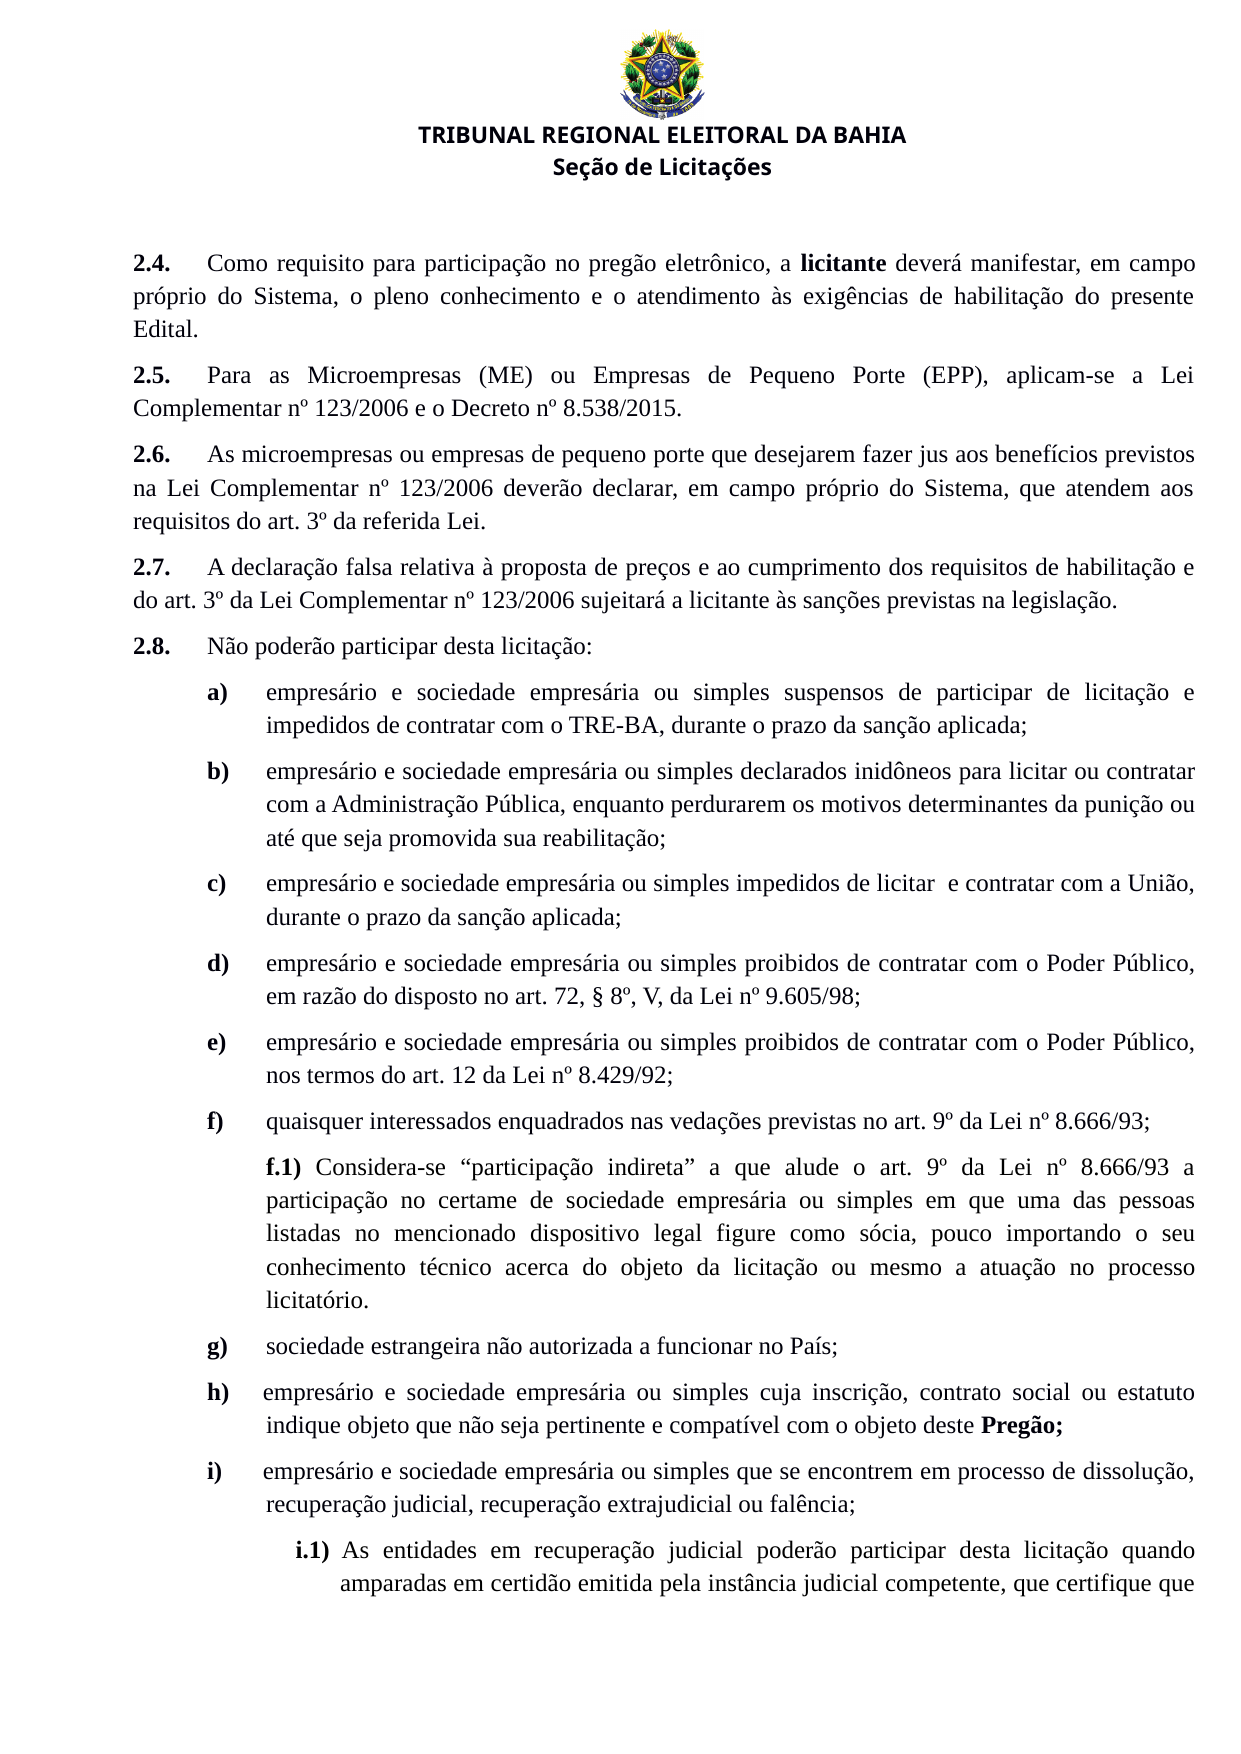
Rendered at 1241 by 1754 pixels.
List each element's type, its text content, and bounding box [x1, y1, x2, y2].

text 2.6. As microempresas ou empresas de pequeno porte que desejarem fazer jus aos benefícios previstos na Lei Complementar nº 123/2006 deverão declarar, em campo próprio do Sistema, que atendem aos requisitos do art. 3º da referida Lei. [133, 436, 1196, 536]
list sociedade estrangeira não autorizada a funcionar no País; [207, 1328, 1196, 1361]
list empresário e sociedade empresária ou simples proibidos de contratar com o Poder Público, nos termos do art. 12 da Lei nº 8.429/92; [207, 1023, 1196, 1090]
text 2.8. Não poderão participar desta licitação: [133, 628, 1196, 661]
list empresário e sociedade empresária ou simples que se encontrem em processo de dissolução, recuperação judicial, recuperação extrajudicial ou falência; [207, 1453, 1196, 1519]
text 2.7. A declaração falsa relativa à proposta de preços e ao cumprimento dos requisitos de habilitação e do art. 3º da Lei Complementar nº 123/2006 sujeitará a licitante às sanções previstas na legislação. [133, 548, 1196, 615]
list quaisquer interessados enquadrados nas vedações previstas no art. 9º da Lei nº 8.666/93; [207, 1103, 1196, 1136]
list empresário e sociedade empresária ou simples impedidos de licitar e contratar com a União, durante o prazo da sanção aplicada; [207, 865, 1196, 932]
list empresário e sociedade empresária ou simples proibidos de contratar com o Poder Público, em razão do disposto no art. 72, § 8º, V, da Lei nº 9.605/98; [207, 944, 1196, 1011]
list empresário e sociedade empresária ou simples declarados inidôneos para licitar ou contratar com a Administração Pública, enquanto perdurarem os motivos determinantes da punição ou até que seja promovida sua reabilitação; [207, 753, 1196, 853]
list empresário e sociedade empresária ou simples suspensos de participar de licitação e impedidos de contratar com o TRE-BA, durante o prazo da sanção aplicada; [207, 673, 1196, 740]
text 2.4. Como requisito para participação no pregão eletrônico, a licitante deverá manifestar, em campo próprio do Sistema, o pleno conhecimento e o atendimento às exigências de habilitação do presente Edital. [133, 244, 1196, 344]
list empresário e sociedade empresária ou simples cuja inscrição, contrato social ou estatuto indique objeto que não seja pertinente e compatível com o objeto deste Pregão; [207, 1373, 1196, 1440]
text 2.5. Para as Microempresas (ME) ou Empresas de Pequeno Porte (EPP), aplicam-se a Lei Complementar nº 123/2006 e o Decreto nº 8.538/2015. [133, 357, 1196, 423]
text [295, 1532, 1196, 1598]
text f.1) Considera-se “participação indireta” a que alude o art. 9º da Lei nº 8.666/93 a participação no certame de sociedade empresária ou simples em que uma das pessoas listadas no mencionado dispositivo legal figure como sócia, pouco importando o seu conhecimento técnico acerca do objeto da licitação ou mesmo a atuação no processo licitatório. [266, 1148, 1196, 1315]
